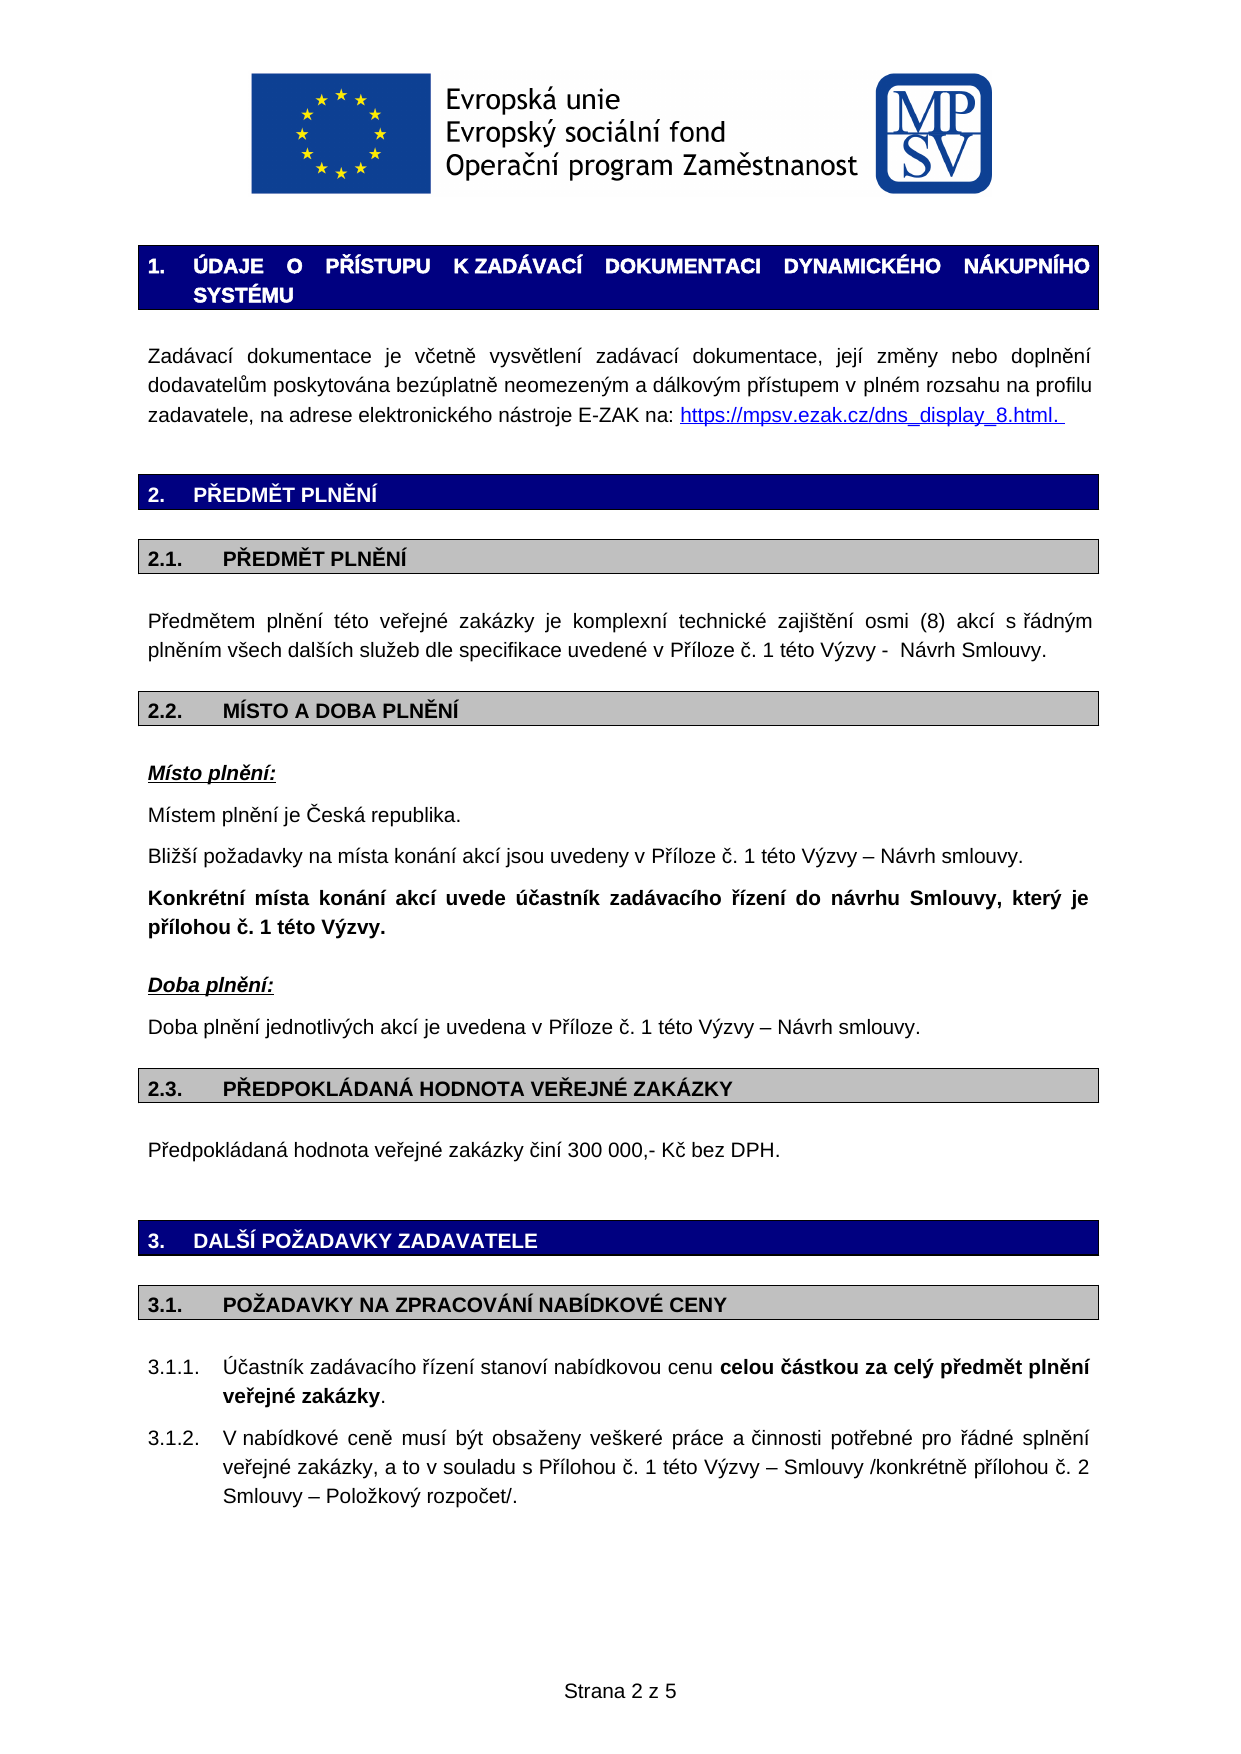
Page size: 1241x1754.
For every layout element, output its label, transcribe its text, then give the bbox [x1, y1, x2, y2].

list ÚDAJE O PŘÍSTUPU K ZADÁVACÍ DOKUMENTACI DYNAMICKÉHO NÁKUPNÍHO SYSTÉMU [139, 246, 1098, 309]
text Doba plnění: [148, 968, 1092, 997]
list Účastník zadávacího řízení stanoví nabídkovou cenu celou částkou za celý předmět plnění veřejné zakázky. [148, 1349, 1090, 1408]
list V nabídkové ceně musí být obsaženy veškeré práce a činnosti potřebné pro řádné splnění veřejné zakázky, a to v souladu s Přílohou č. 1 této Výzvy – Smlouvy /konkrétně přílohou č. 2 Smlouvy – Položkový rozpočet/. [148, 1420, 1090, 1508]
text Bližší požadavky na místa konání akcí jsou uvedeny v Příloze č. 1 této Výzvy – Návrh smlouvy. [148, 839, 1090, 868]
text Konkrétní místa konání akcí uvede účastník zadávacího řízení do návrhu Smlouvy, který je přílohou č. 1 této Výzvy. [148, 881, 1090, 939]
text Předmětem plnění této veřejné zakázky je komplexní technické zajištění osmi (8) akcí s řádným plněním všech dalších služeb dle specifikace uvedené v Příloze č. 1 této Výzvy - Návrh Smlouvy. [148, 603, 1092, 662]
text Místo plnění: [148, 756, 1092, 785]
text Předpokládaná hodnota veřejné zakázky činí 300 000,- Kč bez DPH. [148, 1133, 1090, 1162]
list PŘEDPOKLÁDANÁ HODNOTA VEŘEJNÉ ZAKÁZKY [139, 1069, 1098, 1102]
text Místem plnění je Česká republika. [148, 797, 1092, 826]
text Zadávací dokumentace je včetně vysvětlení zadávací dokumentace, její změny nebo doplnění dodavatelům poskytována bezúplatně neomezeným a dálkovým přístupem v plném rozsahu na profilu zadavatele, na adrese elektronického nástroje E-ZAK na: https://mpsv.ezak.cz/dns_display_8.html. [148, 339, 1092, 426]
list DALŠÍ POŽADAVKY ZADAVATELE [139, 1221, 1098, 1254]
text Doba plnění jednotlivých akcí je uvedena v Příloze č. 1 této Výzvy – Návrh smlouvy. [148, 1010, 1090, 1039]
list POŽADAVKY NA ZPRACOVÁNÍ NABÍDKOVÉ CENY [139, 1286, 1098, 1319]
list PŘEDMĚT PLNĚNÍ [139, 540, 1098, 573]
list PŘEDMĚT PLNĚNÍ [139, 475, 1098, 509]
list MÍSTO A DOBA PLNĚNÍ [139, 692, 1098, 725]
picture [248, 70, 992, 197]
